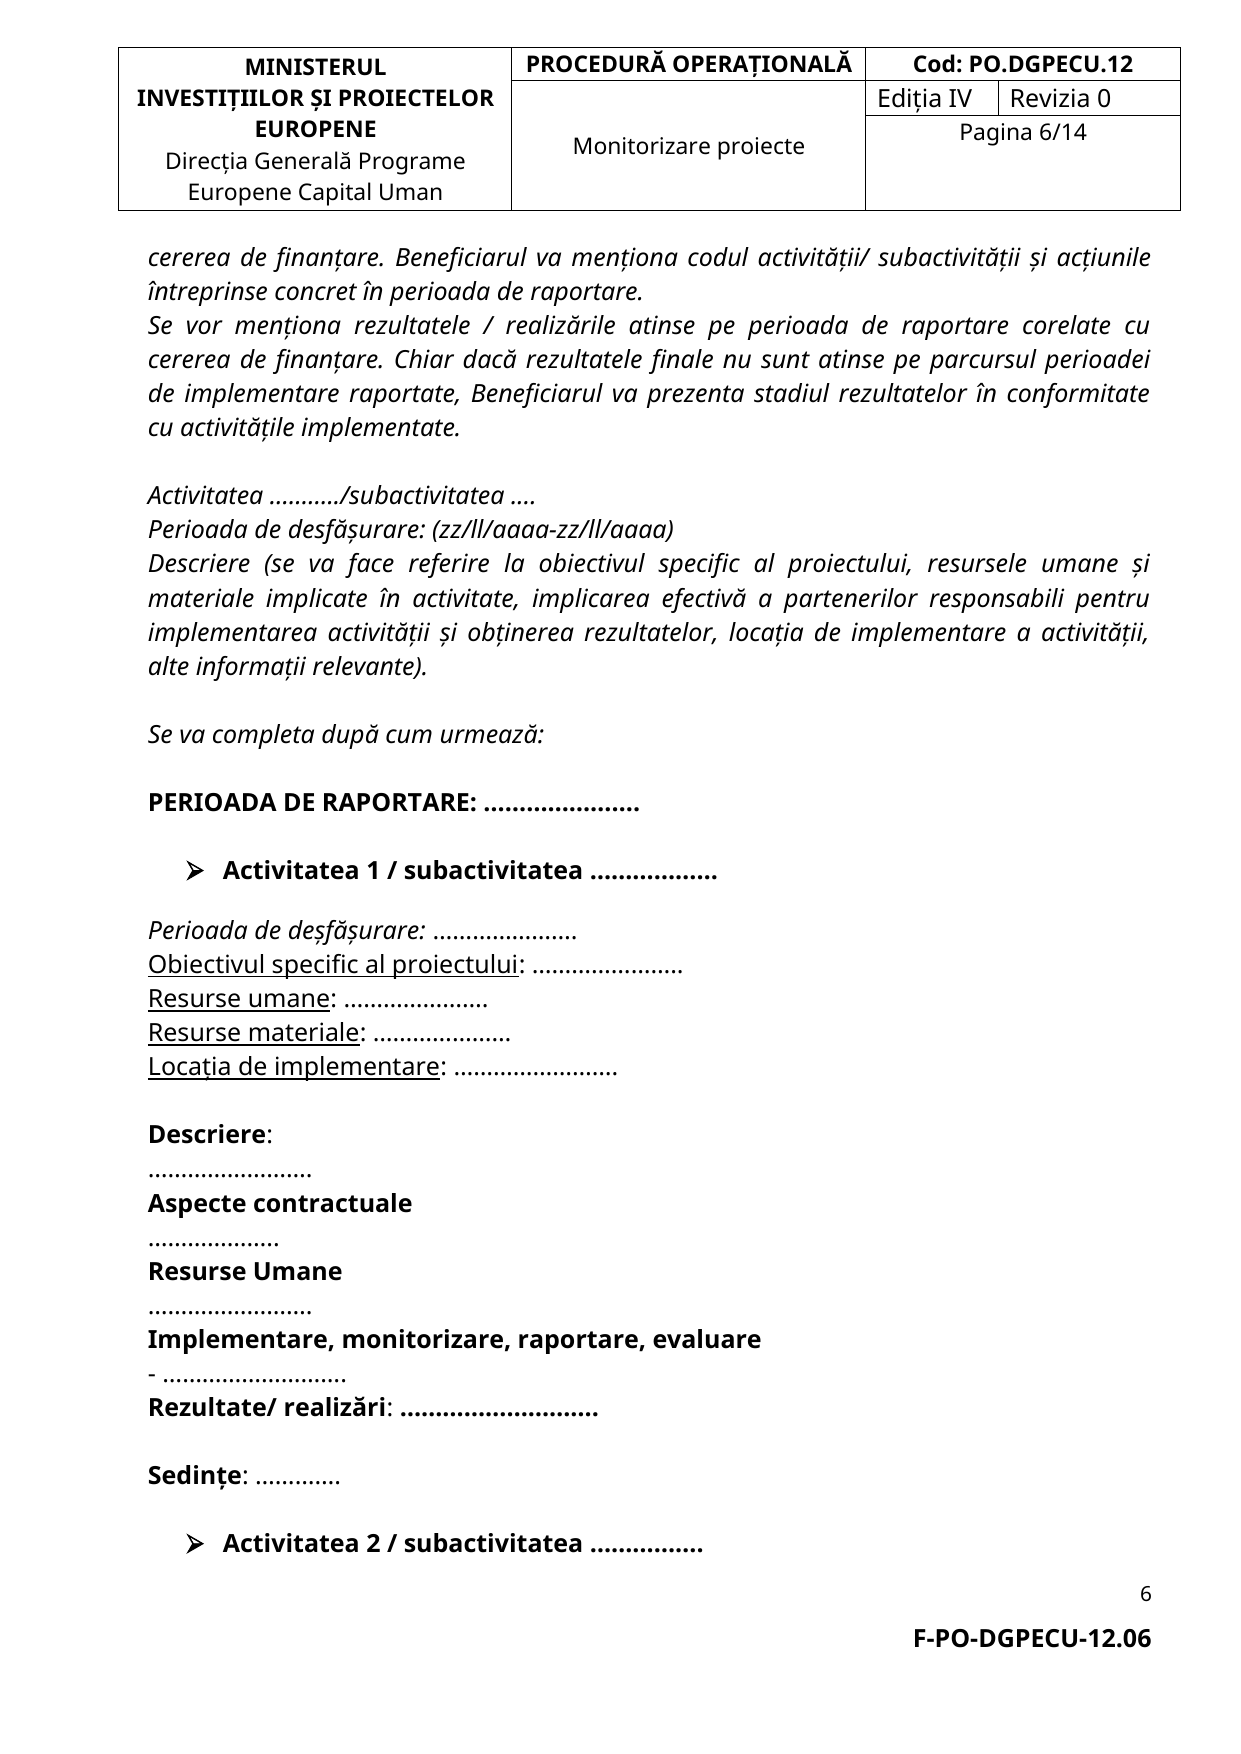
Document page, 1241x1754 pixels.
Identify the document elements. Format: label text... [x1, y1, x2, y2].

text PERIOADA DE RAPORTARE: …………………. [148, 784, 1152, 819]
text Perioada de deșfășurare: …………………. [148, 913, 1152, 947]
text Descriere: [148, 1117, 1152, 1151]
list Activitatea 2 / subactivitatea ……………. [185, 1526, 1152, 1560]
text Sedințe: …………. [148, 1458, 1152, 1492]
text Obiectivul specific al proiectului: ………………….. [148, 947, 1152, 981]
text Resurse umane: …………………. [148, 981, 1152, 1015]
text Se va completa după cum urmează: [148, 716, 1152, 751]
text Implementare, monitorizare, raportare, evaluare [148, 1321, 1152, 1356]
text Activitatea ………../subactivitatea .... [148, 478, 1152, 512]
text Perioada de desfășurare: (zz/ll/aaaa-zz/ll/aaaa) [148, 512, 1152, 546]
text Descriere (se va face referire la obiectivul specific al proiectului, resursele umane și materiale implicate în activitate, implicarea efectivă a partenerilor responsabili pentru implementarea activității și obținerea rezultatelor, locația de implementare a activității, alte informații relevante). [148, 546, 1152, 682]
text Locația de implementare: ……………………. [148, 1049, 1152, 1083]
text Resurse Umane [148, 1253, 1152, 1287]
text ……………….. [148, 1219, 1152, 1253]
text Resurse materiale: ………………… [148, 1015, 1152, 1049]
list Activitatea 1 / subactivitatea ……………… [185, 853, 1152, 887]
text Aspecte contractuale [148, 1185, 1152, 1219]
text Rezultate/ realizări: ………………………. [148, 1389, 1152, 1424]
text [148, 239, 1152, 308]
text - ………………………. [148, 1356, 1152, 1389]
text ……………………. [148, 1287, 1152, 1321]
text Se vor menţiona rezultatele / realizările atinse pe perioada de raportare corelate cu cererea de finanțare. Chiar dacă rezultatele finale nu sunt atinse pe parcursul perioadei de implementare raportate, Beneficiarul va prezenta stadiul rezultatelor în conformitate cu activităţile implementate. [148, 308, 1152, 444]
text ……………………. [148, 1151, 1152, 1185]
